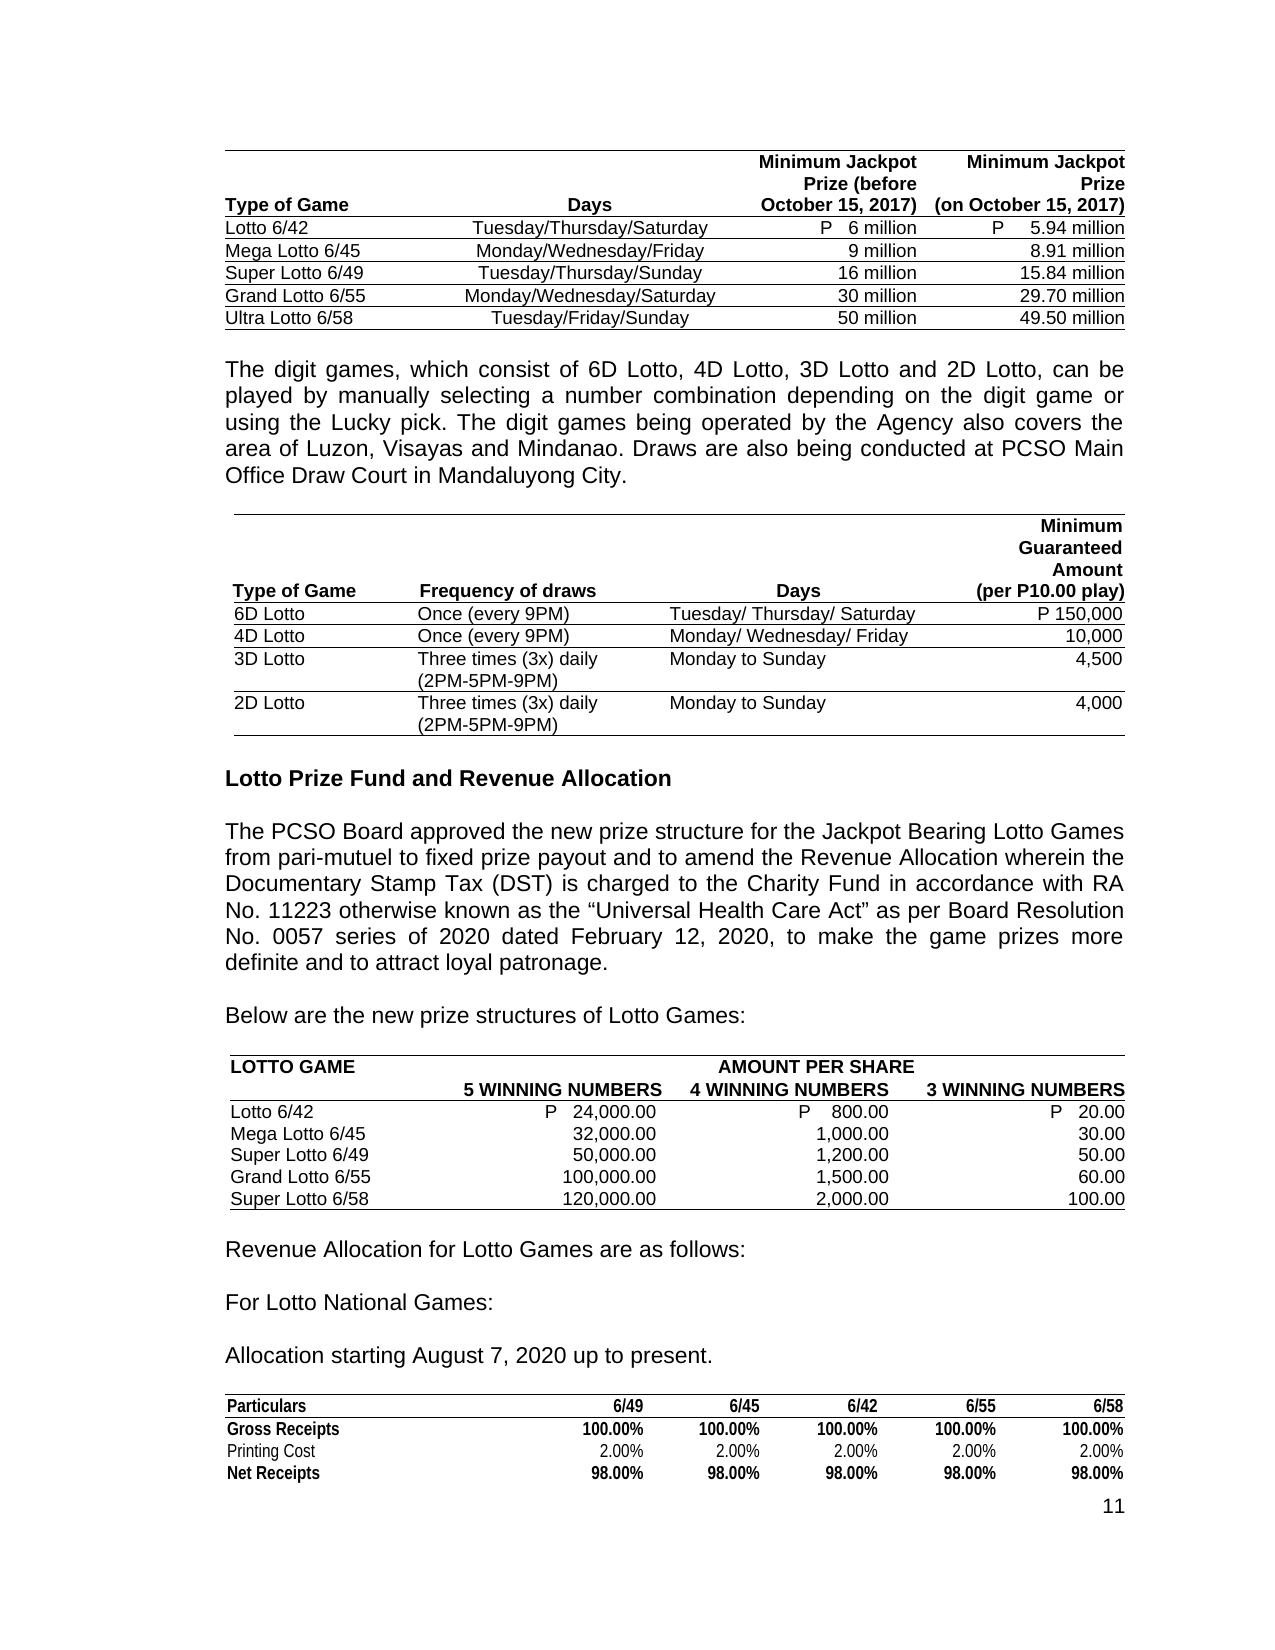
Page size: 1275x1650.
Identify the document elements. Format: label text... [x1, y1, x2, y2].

table_cell 49.50 million [928, 307, 1125, 329]
table_cell 2.00% [771, 1440, 889, 1462]
table_cell 50.00 [889, 1144, 1125, 1166]
table_cell P 20.00 [889, 1101, 1125, 1123]
table_cell 1,200.00 [667, 1144, 889, 1166]
table_header LOTTO GAME [230, 1056, 446, 1100]
table_cell Three times (3x) daily (2PM-5PM-9PM) [418, 692, 669, 735]
table_cell Tuesday/Friday/Sunday [450, 307, 741, 329]
table_cell 100.00% [889, 1418, 1007, 1440]
text The PCSO Board approved the new prize structure for the Jackpot Bearing Lotto Games from pari-mutuel to fixed prize payout and to amend the Revenue Allocation wherein the Documentary Stamp Tax (DST) is charged to the Charity Fund in accordance with RA No. 11223 otherwise known as the “Universal Health Care Act” as per Board Resolution No. 0057 series of 2020 dated February 12, 2020, to make the game prizes more definite and to attract loyal patronage. [225, 818, 1125, 976]
table_header Type of Game [225, 151, 450, 216]
table_cell 2.00% [654, 1440, 771, 1462]
text Below are the new prize structures of Lotto Games: [225, 1002, 1125, 1028]
table_cell Super Lotto 6/49 [225, 262, 450, 283]
table_cell P 24,000.00 [446, 1101, 667, 1123]
table_cell Super Lotto 6/58 [230, 1187, 446, 1209]
table_cell 32,000.00 [446, 1123, 667, 1144]
table_cell Once (every 9PM) [418, 603, 669, 624]
table_cell 16 million [741, 262, 928, 283]
table_cell Monday/ Wednesday/ Friday [670, 625, 943, 647]
table_cell 30 million [741, 285, 928, 306]
table_header 6/58 [1007, 1395, 1125, 1417]
table_cell 4,000 [943, 692, 1125, 735]
table_header Minimum Guaranteed Amount (per P10.00 play) [943, 515, 1125, 602]
table_cell Tuesday/Thursday/Saturday [450, 217, 741, 238]
text For Lotto National Games: [225, 1289, 1125, 1315]
table_cell 98.00% [654, 1462, 771, 1483]
table_cell Tuesday/ Thursday/ Saturday [670, 603, 943, 624]
table_cell Monday/Wednesday/Friday [450, 239, 741, 261]
table_cell 4D Lotto [234, 625, 418, 647]
table_cell 98.00% [771, 1462, 889, 1483]
table_header Particulars [225, 1395, 534, 1417]
table_cell 3D Lotto [234, 648, 418, 691]
table_cell 98.00% [1007, 1462, 1125, 1483]
text Revenue Allocation for Lotto Games are as follows: [225, 1236, 1125, 1263]
table_cell 4 WINNING NUMBERS [667, 1078, 889, 1100]
table_header 6/45 [654, 1395, 771, 1417]
table_cell Grand Lotto 6/55 [225, 285, 450, 306]
table_cell Net Receipts [225, 1462, 534, 1483]
table_cell Mega Lotto 6/45 [230, 1123, 446, 1144]
table_cell 6D Lotto [234, 603, 418, 624]
table_cell 4,500 [943, 648, 1125, 691]
table_header Minimum Jackpot Prize (on October 15, 2017) [928, 151, 1125, 216]
table_cell Gross Receipts [225, 1418, 534, 1440]
table_cell 9 million [741, 239, 928, 261]
table_cell 98.00% [889, 1462, 1007, 1483]
table_cell 120,000.00 [446, 1187, 667, 1209]
table_cell Monday to Sunday [670, 648, 943, 691]
table_cell 100.00 [889, 1187, 1125, 1209]
table_cell Super Lotto 6/49 [230, 1144, 446, 1166]
table_header Frequency of draws [418, 515, 669, 602]
table_cell 98.00% [534, 1462, 654, 1483]
table_cell 100.00% [654, 1418, 771, 1440]
table_cell P 800.00 [667, 1101, 889, 1123]
table_cell 1,500.00 [667, 1166, 889, 1187]
table_cell 60.00 [889, 1166, 1125, 1187]
table_cell Monday/Wednesday/Saturday [450, 285, 741, 306]
table_header AMOUNT PER SHARE [446, 1056, 1125, 1077]
table_cell Three times (3x) daily (2PM-5PM-9PM) [418, 648, 669, 691]
table_header Minimum Jackpot Prize (before October 15, 2017) [741, 151, 928, 216]
table_cell 30.00 [889, 1123, 1125, 1144]
table_cell Printing Cost [225, 1440, 534, 1462]
table_cell 2D Lotto [234, 692, 418, 735]
table_cell 2.00% [534, 1440, 654, 1462]
table_header Type of Game [234, 515, 418, 602]
table_header 6/49 [534, 1395, 654, 1417]
table_cell P 5.94 million [928, 217, 1125, 238]
table_cell Once (every 9PM) [418, 625, 669, 647]
table_cell 50 million [741, 307, 928, 329]
table_cell 2.00% [889, 1440, 1007, 1462]
text The digit games, which consist of 6D Lotto, 4D Lotto, 3D Lotto and 2D Lotto, can be played by manually selecting a number combination depending on the digit game or using the Lucky pick. The digit games being operated by the Agency also covers the area of Luzon, Visayas and Mindanao. Draws are also being conducted at PCSO Main Office Draw Court in Mandaluyong City. [225, 356, 1125, 488]
table_cell 15.84 million [928, 262, 1125, 283]
table_cell 100.00% [771, 1418, 889, 1440]
table_cell 10,000 [943, 625, 1125, 647]
table_cell 29.70 million [928, 285, 1125, 306]
table_cell 3 WINNING NUMBERS [889, 1078, 1125, 1100]
table_cell Tuesday/Thursday/Sunday [450, 262, 741, 283]
table_cell Lotto 6/42 [225, 217, 450, 238]
table_cell 5 WINNING NUMBERS [446, 1078, 667, 1100]
table_cell P 150,000 [943, 603, 1125, 624]
table_cell 100.00% [1007, 1418, 1125, 1440]
table_header 6/42 [771, 1395, 889, 1417]
table_header Days [670, 515, 943, 602]
table_cell 2.00% [1007, 1440, 1125, 1462]
table_header Days [450, 151, 741, 216]
table_cell 50,000.00 [446, 1144, 667, 1166]
table_cell 8.91 million [928, 239, 1125, 261]
table_cell Monday to Sunday [670, 692, 943, 735]
table_cell 1,000.00 [667, 1123, 889, 1144]
table_cell 100.00% [534, 1418, 654, 1440]
table_cell 2,000.00 [667, 1187, 889, 1209]
table_cell 100,000.00 [446, 1166, 667, 1187]
table_cell P 6 million [741, 217, 928, 238]
text Allocation starting August 7, 2020 up to present. [225, 1342, 1125, 1368]
table_cell Ultra Lotto 6/58 [225, 307, 450, 329]
table_cell Lotto 6/42 [230, 1101, 446, 1123]
text Lotto Prize Fund and Revenue Allocation [225, 765, 1125, 791]
table_header 6/55 [889, 1395, 1007, 1417]
table_cell Grand Lotto 6/55 [230, 1166, 446, 1187]
table_cell Mega Lotto 6/45 [225, 239, 450, 261]
